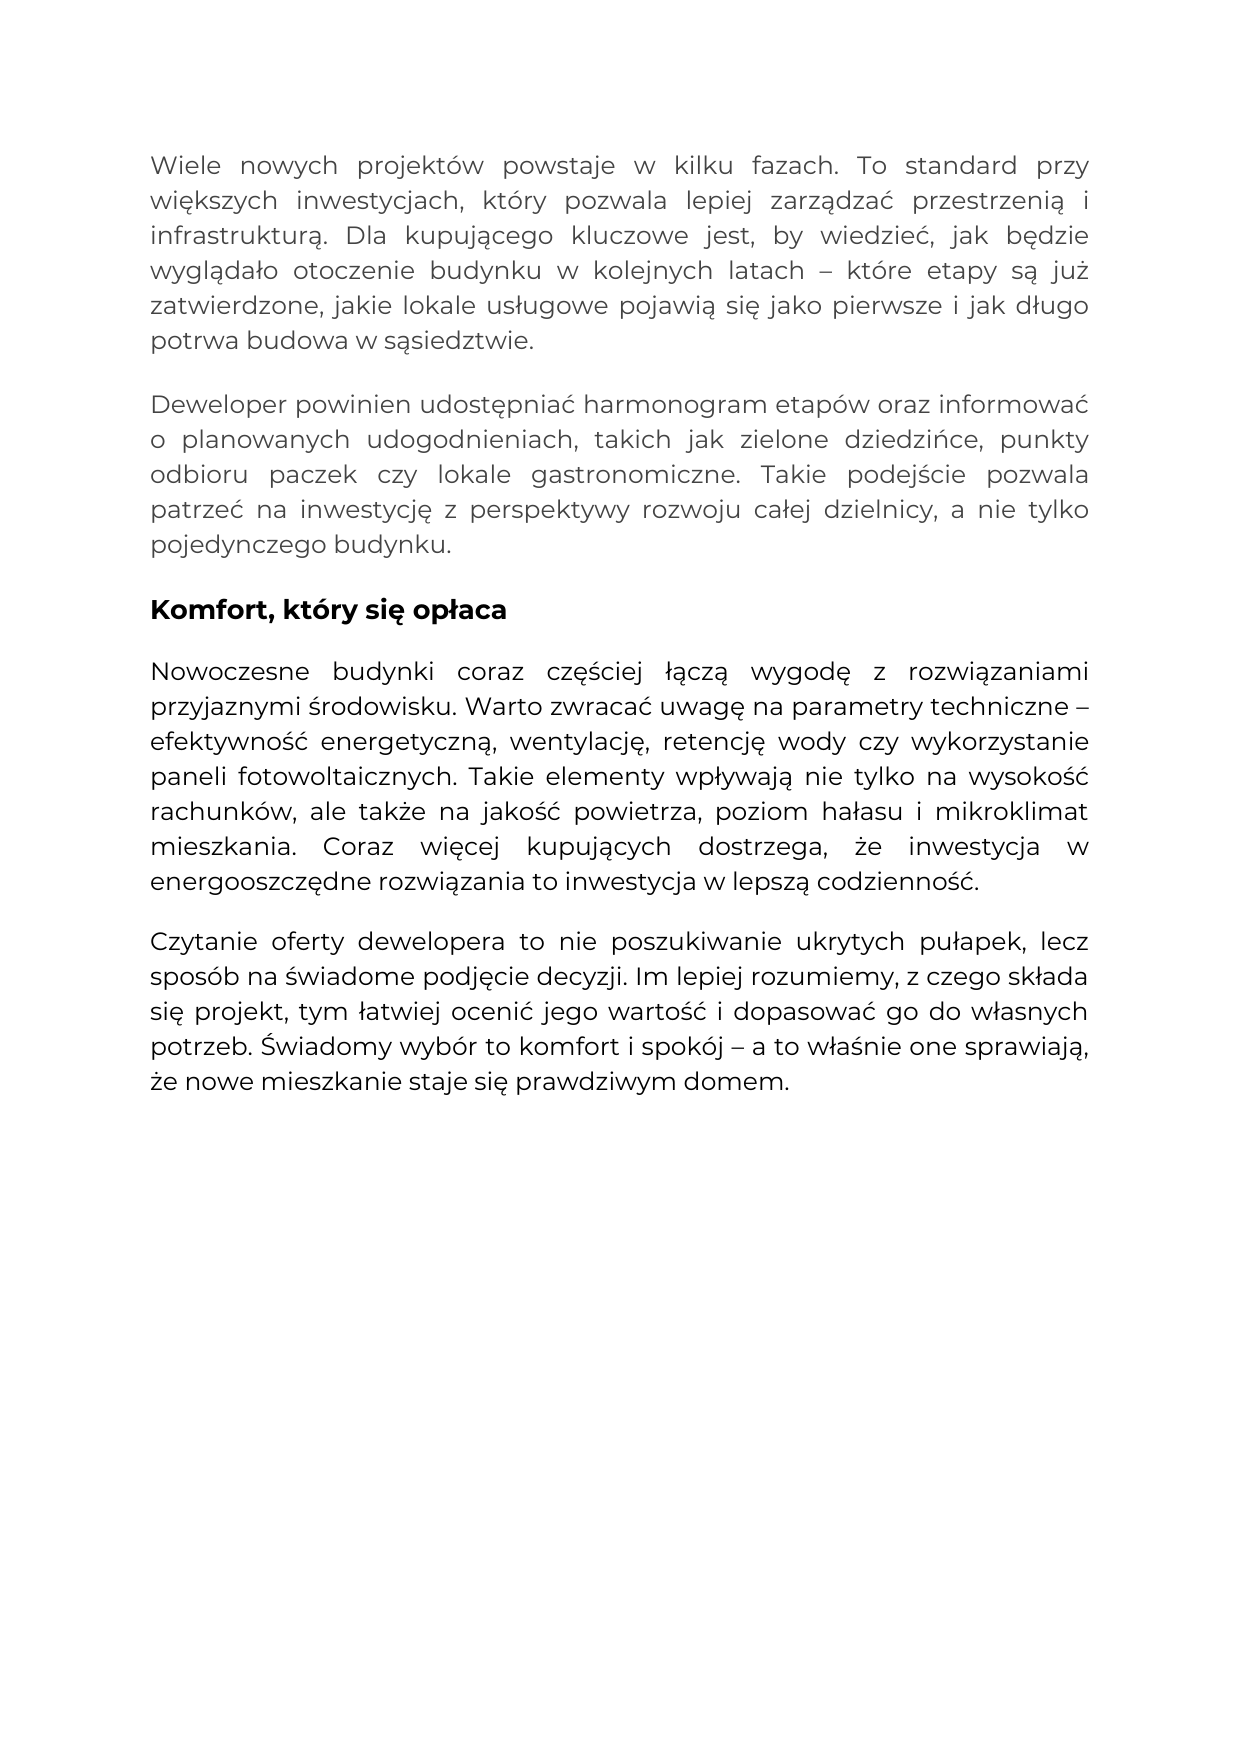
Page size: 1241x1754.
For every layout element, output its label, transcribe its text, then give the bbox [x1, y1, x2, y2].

subtitle Wiele nowych projektów powstaje w kilku fazach. To standard przy większych inwestycjach, który pozwala lepiej zarządzać przestrzenią i infrastrukturą. Dla kupującego kluczowe jest, by wiedzieć, jak będzie wyglądało otoczenie budynku w kolejnych latach – które etapy są już zatwierdzone, jakie lokale usługowe pojawią się jako pierwsze i jak długo potrwa budowa w sąsiedztwie. [150, 150, 1090, 356]
subtitle Deweloper powinien udostępniać harmonogram etapów oraz informować o planowanych udogodnieniach, takich jak zielone dziedzińce, punkty odbioru paczek czy lokale gastronomiczne. Takie podejście pozwala patrzeć na inwestycję z perspektywy rozwoju całej dzielnicy, a nie tylko pojedynczego budynku. [150, 389, 1090, 560]
subtitle Komfort, który się opłaca [150, 593, 1090, 626]
text Czytanie oferty dewelopera to nie poszukiwanie ukrytych pułapek, lecz sposób na świadome podjęcie decyzji. Im lepiej rozumiemy, z czego składa się projekt, tym łatwiej ocenić jego wartość i dopasować go do własnych potrzeb. Świadomy wybór to komfort i spokój – a to właśnie one sprawiają, że nowe mieszkanie staje się prawdziwym domem. [150, 926, 1090, 1097]
text Nowoczesne budynki coraz częściej łączą wygodę z rozwiązaniami przyjaznymi środowisku. Warto zwracać uwagę na parametry techniczne – efektywność energetyczną, wentylację, retencję wody czy wykorzystanie paneli fotowoltaicznych. Takie elementy wpływają nie tylko na wysokość rachunków, ale także na jakość powietrza, poziom hałasu i mikroklimat mieszkania. Coraz więcej kupujących dostrzega, że inwestycja w energooszczędne rozwiązania to inwestycja w lepszą codzienność. [150, 656, 1090, 897]
